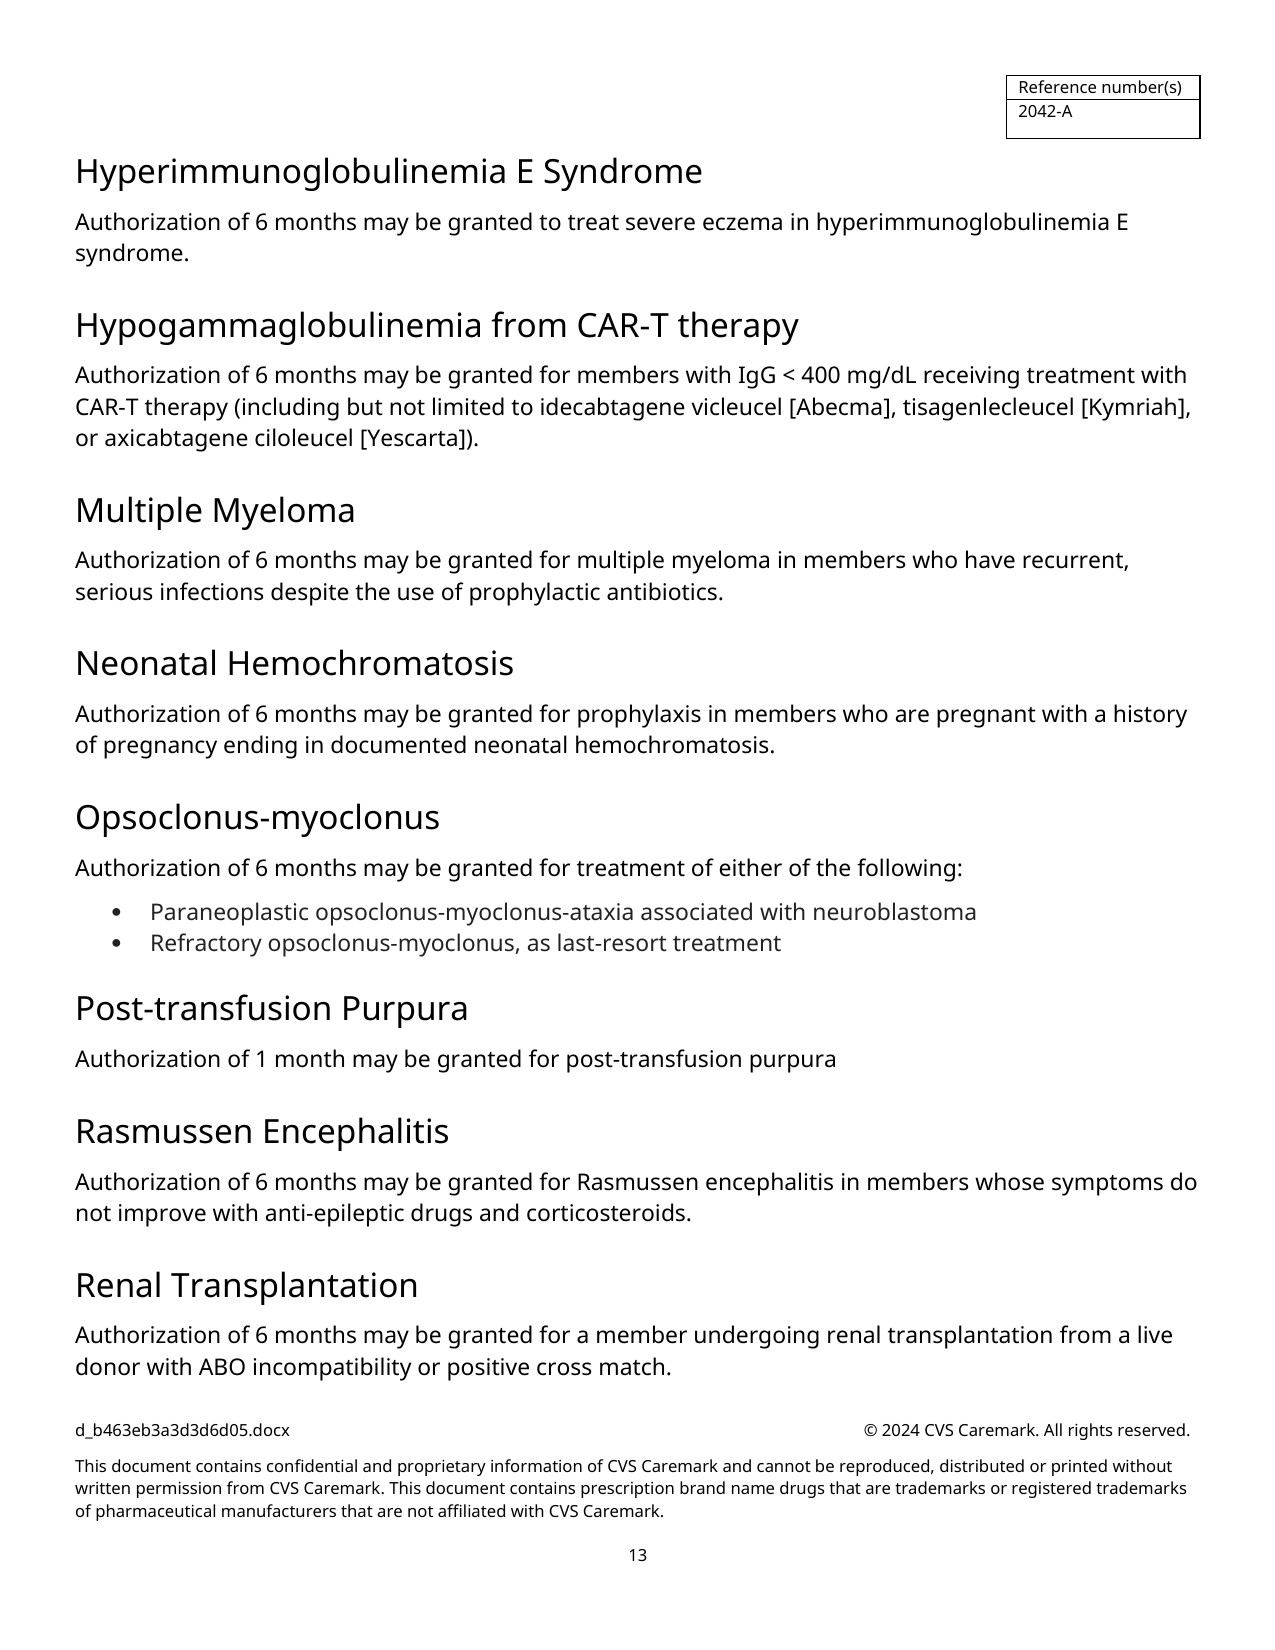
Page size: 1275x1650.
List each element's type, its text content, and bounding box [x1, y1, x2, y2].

text Authorization of 6 months may be granted for treatment of either of the following: [75, 852, 1200, 883]
text Authorization of 6 months may be granted for members with IgG < 400 mg/dL receiving treatment with CAR-T therapy (including but not limited to idecabtagene vicleucel [Abecma], tisagenlecleucel [Kymriah], or axicabtagene ciloleucel [Yescarta]). [75, 359, 1200, 453]
text Authorization of 6 months may be granted for prophylaxis in members who are pregnant with a history of pregnancy ending in documented neonatal hemochromatosis. [75, 698, 1200, 761]
text Authorization of 1 month may be granted for post-transfusion purpura [75, 1043, 1200, 1074]
subtitle Multiple Myeloma [75, 486, 1200, 532]
text Authorization of 6 months may be granted for multiple myeloma in members who have recurrent, serious infections despite the use of prophylactic antibiotics. [75, 544, 1200, 607]
text Authorization of 6 months may be granted to treat severe eczema in hyperimmunoglobulinemia E syndrome. [75, 206, 1200, 268]
subtitle Post-transfusion Purpura [75, 985, 1200, 1031]
list Paraneoplastic opsoclonus-myoclonus-ataxia associated with neuroblastoma [112, 896, 1161, 927]
subtitle Hypogammaglobulinemia from CAR-T therapy [75, 301, 1200, 347]
text Authorization of 6 months may be granted for Rasmussen encephalitis in members whose symptoms do not improve with anti-epileptic drugs and corticosteroids. [75, 1166, 1200, 1228]
subtitle Neonatal Hemochromatosis [75, 640, 1200, 686]
subtitle Opsoclonus-myoclonus [75, 794, 1200, 839]
subtitle Rasmussen Encephalitis [75, 1108, 1200, 1153]
subtitle Renal Transplantation [75, 1261, 1200, 1307]
text Authorization of 6 months may be granted for a member undergoing renal transplantation from a live donor with ABO incompatibility or positive cross match. [75, 1319, 1200, 1382]
subtitle Hyperimmunoglobulinemia E Syndrome [75, 148, 1200, 193]
list Refractory opsoclonus-myoclonus, as last-resort treatment [112, 927, 1161, 958]
